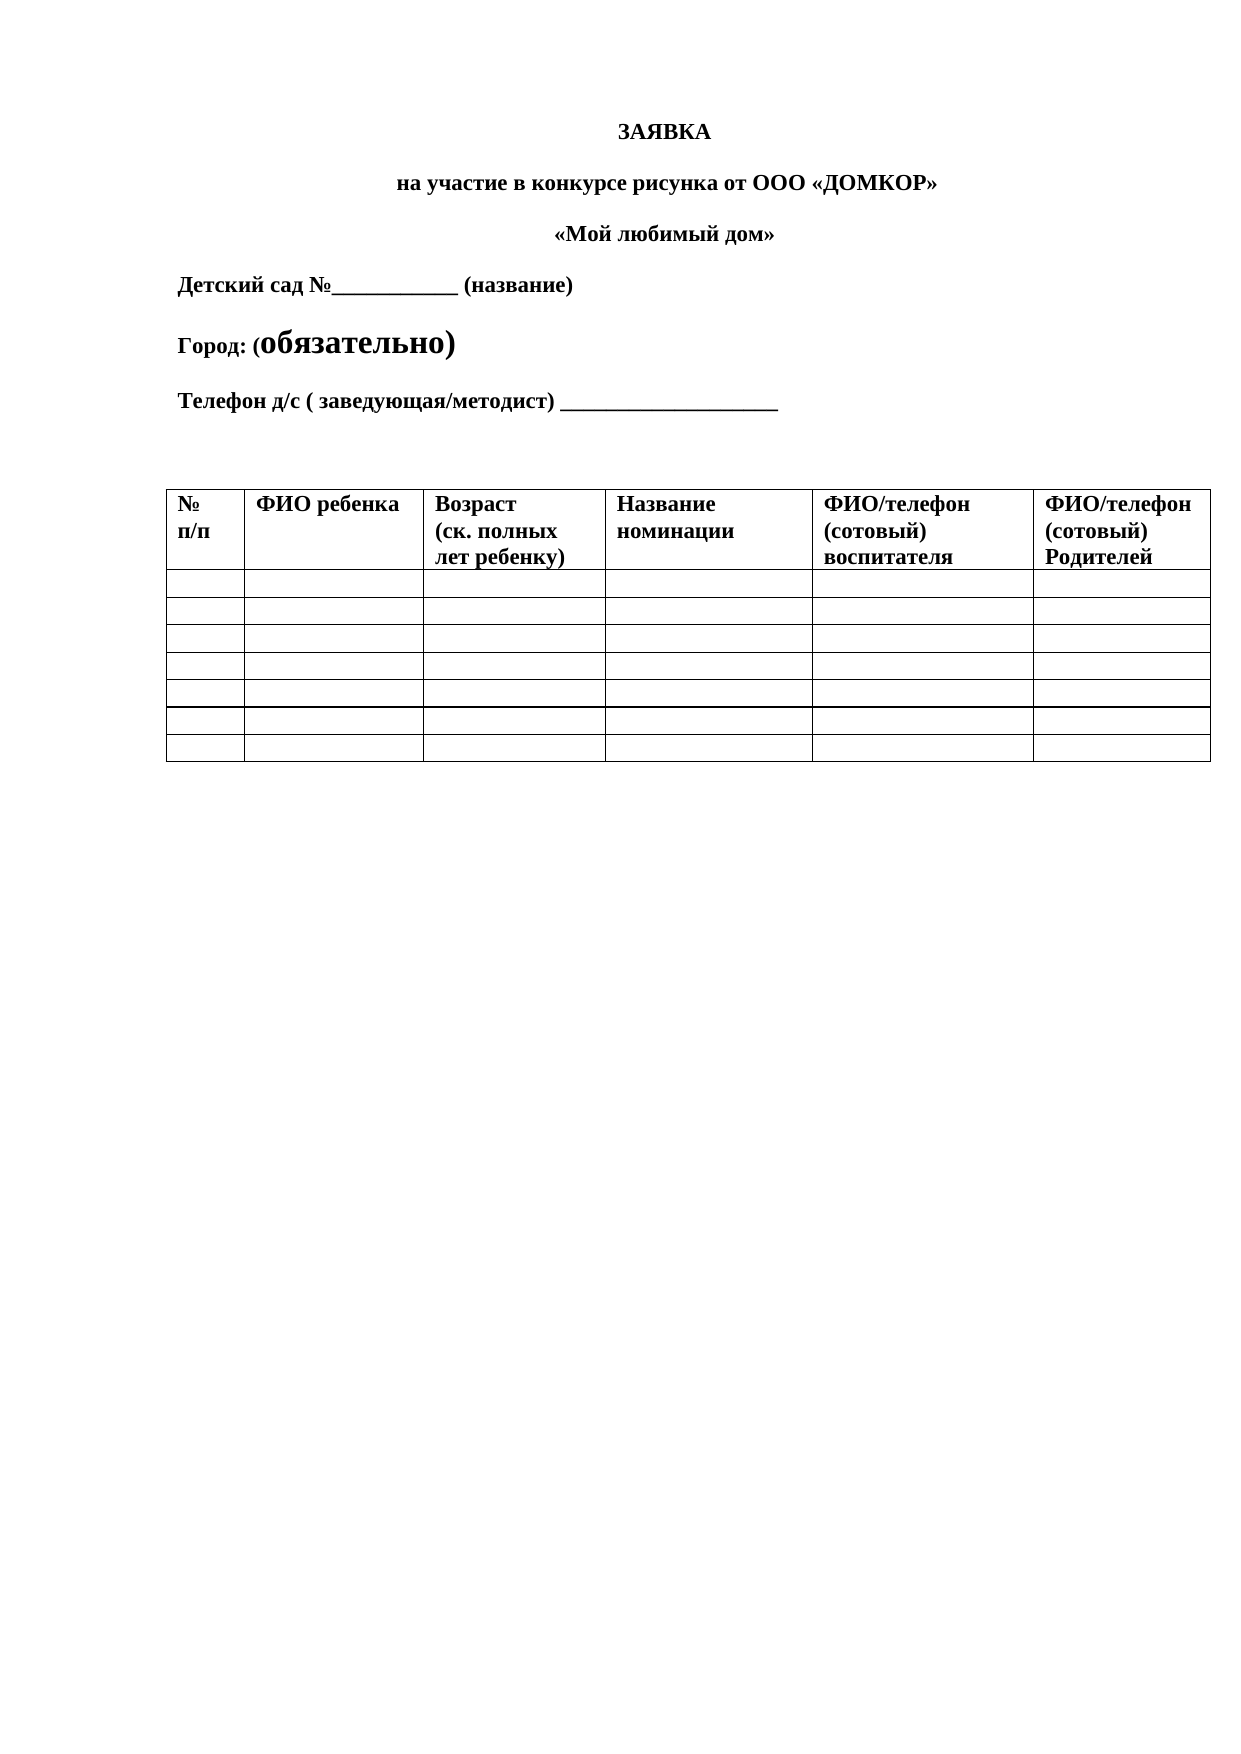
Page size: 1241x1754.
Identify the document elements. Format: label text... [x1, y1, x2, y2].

table_cell [606, 680, 812, 706]
table_cell [1034, 680, 1210, 706]
table_cell [606, 570, 812, 597]
table_cell [1034, 653, 1210, 679]
table_header ФИО/телефон (сотовый) Родителей [1034, 490, 1210, 569]
text Телефон д/с ( заведующая/методист) ___________________ [177, 387, 1152, 413]
table_cell [245, 735, 423, 761]
text ЗАЯВКА [177, 118, 1152, 144]
text Город: (обязательно) [177, 322, 1152, 361]
table_cell [813, 570, 1033, 597]
text на участие в конкурсе рисунка от ООО «ДОМКОР» [177, 169, 1152, 196]
table_cell [813, 653, 1033, 679]
table_header ФИО ребенка [245, 490, 423, 569]
table_header № п/п [167, 490, 244, 569]
table_cell [167, 570, 244, 597]
table_cell [167, 708, 244, 734]
table_header Название номинации [606, 490, 812, 569]
table_cell [167, 680, 244, 706]
table_cell [245, 570, 423, 597]
table_cell [424, 625, 605, 652]
table_cell [424, 708, 605, 734]
table_cell [167, 653, 244, 679]
table_cell [245, 598, 423, 624]
table_cell [606, 598, 812, 624]
table_cell [1034, 735, 1210, 761]
table_cell [813, 735, 1033, 761]
table_cell [424, 680, 605, 706]
table_header Возраст (ск. полных лет ребенку) [424, 490, 605, 569]
table_cell [167, 598, 244, 624]
table_cell [245, 680, 423, 706]
table_cell [245, 708, 423, 734]
table_cell [167, 735, 244, 761]
table_cell [245, 625, 423, 652]
table_cell [1034, 570, 1210, 597]
table_cell [813, 708, 1033, 734]
table_header ФИО/телефон (сотовый) воспитателя [813, 490, 1033, 569]
table_cell [606, 625, 812, 652]
table_cell [606, 735, 812, 761]
table_cell [424, 653, 605, 679]
table_cell [167, 625, 244, 652]
table_cell [813, 598, 1033, 624]
text Детский сад №___________ (название) [177, 271, 1152, 298]
table_cell [424, 598, 605, 624]
table_cell [813, 680, 1033, 706]
table_cell [606, 708, 812, 734]
table_cell [1034, 598, 1210, 624]
table_cell [1034, 625, 1210, 652]
table_cell [245, 653, 423, 679]
text «Мой любимый дом» [177, 220, 1152, 247]
table_cell [424, 570, 605, 597]
table_cell [813, 625, 1033, 652]
table_cell [1034, 708, 1210, 734]
table_cell [424, 735, 605, 761]
table_cell [606, 653, 812, 679]
